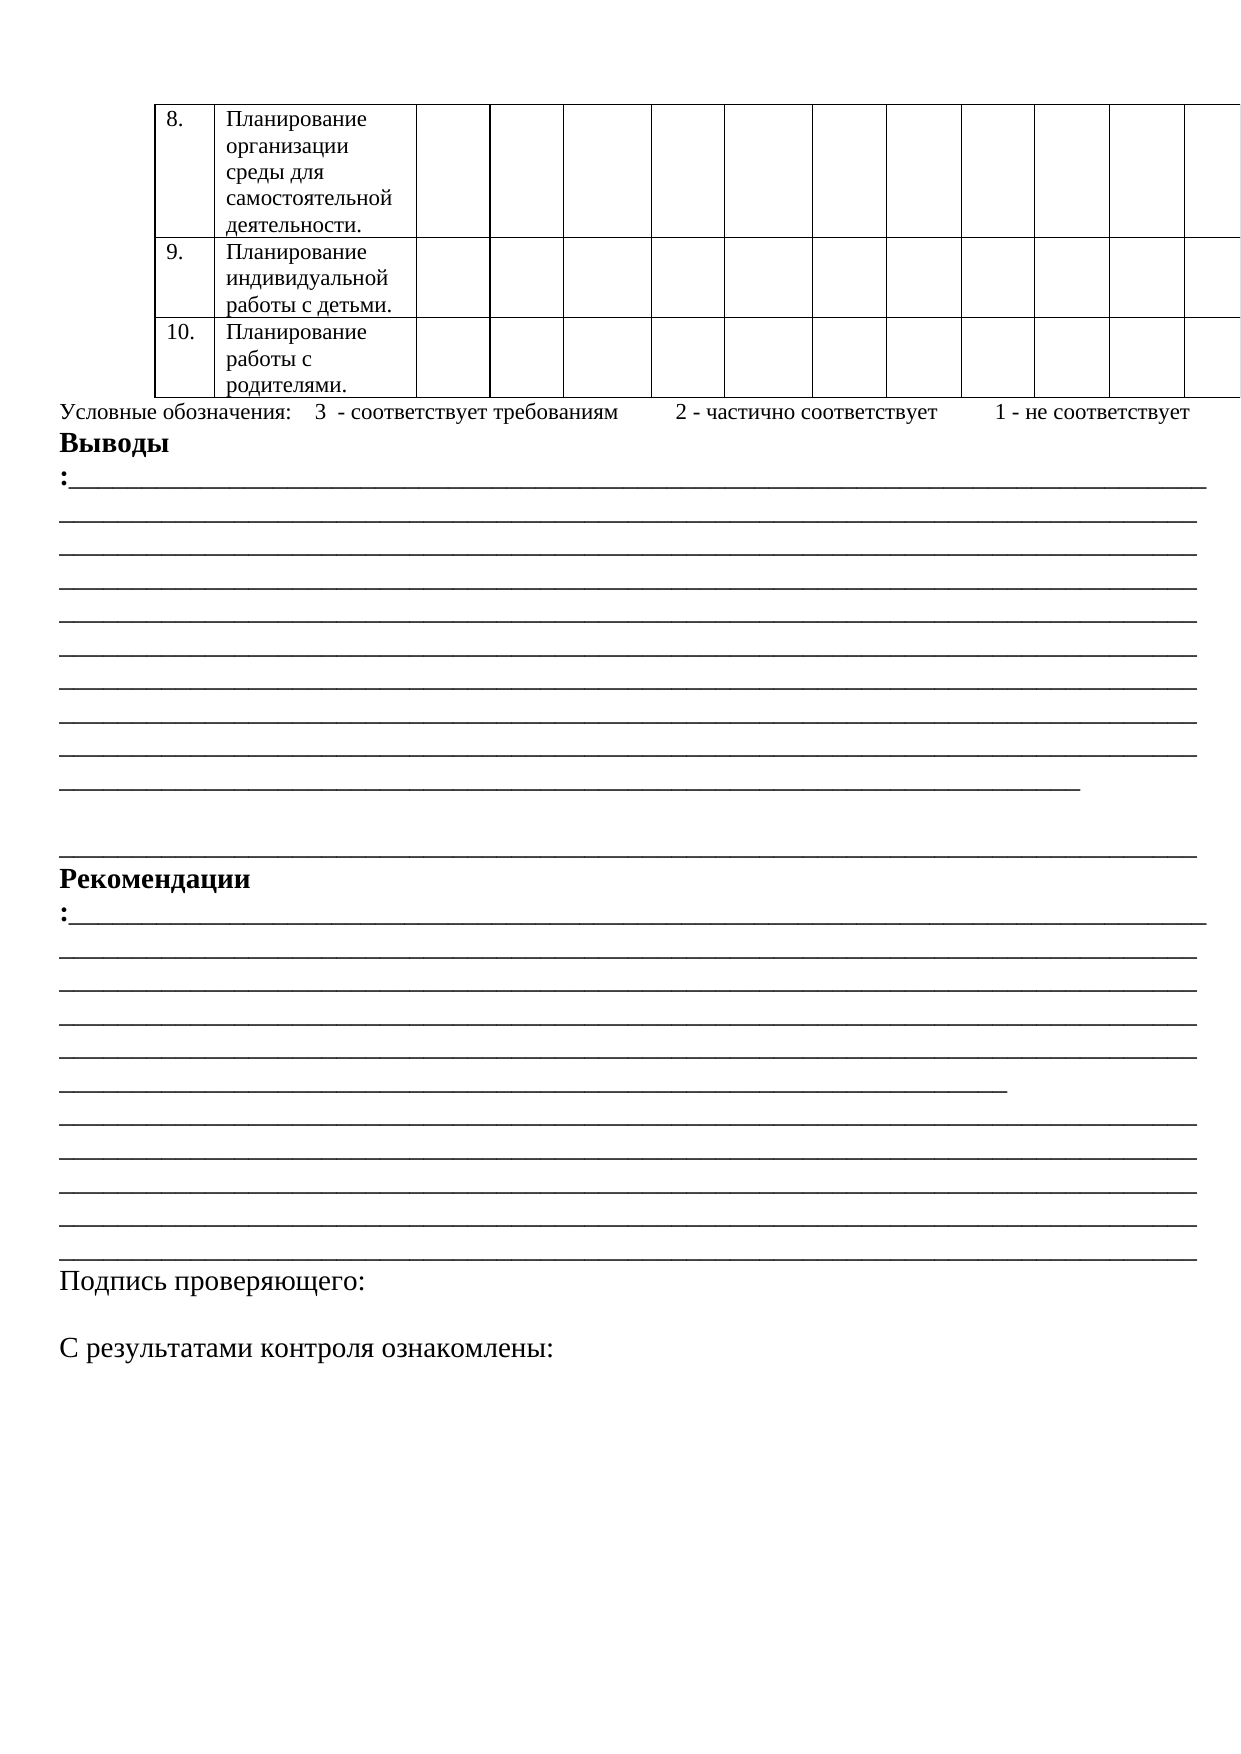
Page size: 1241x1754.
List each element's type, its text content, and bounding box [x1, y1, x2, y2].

table_cell [813, 105, 886, 237]
table_cell [1185, 105, 1240, 237]
table_cell Планирование организации среды для самостоятельной деятельности. [215, 105, 416, 237]
table_cell [564, 318, 651, 397]
table_cell [962, 238, 1034, 317]
text Рекомендации:_______________________________________________________________________________________________________________________________________________________________________________________________________________________________________________________________________________________________________________________________________________________________________________________________________________________________________________________________________ [59, 861, 1211, 1096]
table_cell [962, 318, 1034, 397]
text ______________________________________________________________________________ [59, 827, 1211, 861]
table_cell Планирование работы с родителями. [215, 318, 416, 397]
table_cell [1035, 105, 1109, 237]
table_cell [887, 238, 961, 317]
table_cell [564, 238, 651, 317]
table_cell [962, 105, 1034, 237]
table_cell [491, 105, 563, 237]
text С результатами контроля ознакомлены: [59, 1330, 1211, 1364]
table_cell [887, 318, 961, 397]
table_cell [887, 105, 961, 237]
text ______________________________________________________________________________________________________________________________________________________________________________________________________________________________________________________________________________________________________________________________________________________________________________________________________ [59, 1096, 1211, 1263]
table_cell [564, 105, 651, 237]
table_cell [491, 318, 563, 397]
table_cell [1110, 238, 1184, 317]
table_cell [1110, 318, 1184, 397]
table_cell [1110, 105, 1184, 237]
table_cell [1185, 238, 1240, 317]
table_cell [725, 105, 812, 237]
text Условные обозначения: 3 - соответствует требованиям 2 - частично соответствует 1 - не соответствует [59, 398, 1211, 425]
text Подпись проверяющего: [59, 1263, 1211, 1297]
table_cell [417, 238, 489, 317]
table_cell 9. [156, 238, 214, 317]
table_cell [417, 105, 489, 237]
table_cell [1035, 238, 1109, 317]
table_cell [1035, 318, 1109, 397]
table_cell [813, 318, 886, 397]
table_cell [417, 318, 489, 397]
table_cell [652, 318, 724, 397]
text Выводы:____________________________________________________________________________________________________________________________________________________________________________________________________________________________________________________________________________________________________________________________________________________________________________________________________________________________________________________________________________________________________________________________________________________________________________________________________________________________________________________________________________________________________________________________________________________________________________________________________ [59, 425, 1211, 794]
table_cell [652, 105, 724, 237]
table_cell [491, 238, 563, 317]
table_cell 10. [156, 318, 214, 397]
table_cell Планирование индивидуальной работы с детьми. [215, 238, 416, 317]
table_cell [725, 318, 812, 397]
table_cell 8. [156, 105, 214, 237]
table_cell [1185, 318, 1240, 397]
table_cell [725, 238, 812, 317]
table_cell [813, 238, 886, 317]
table_cell [652, 238, 724, 317]
